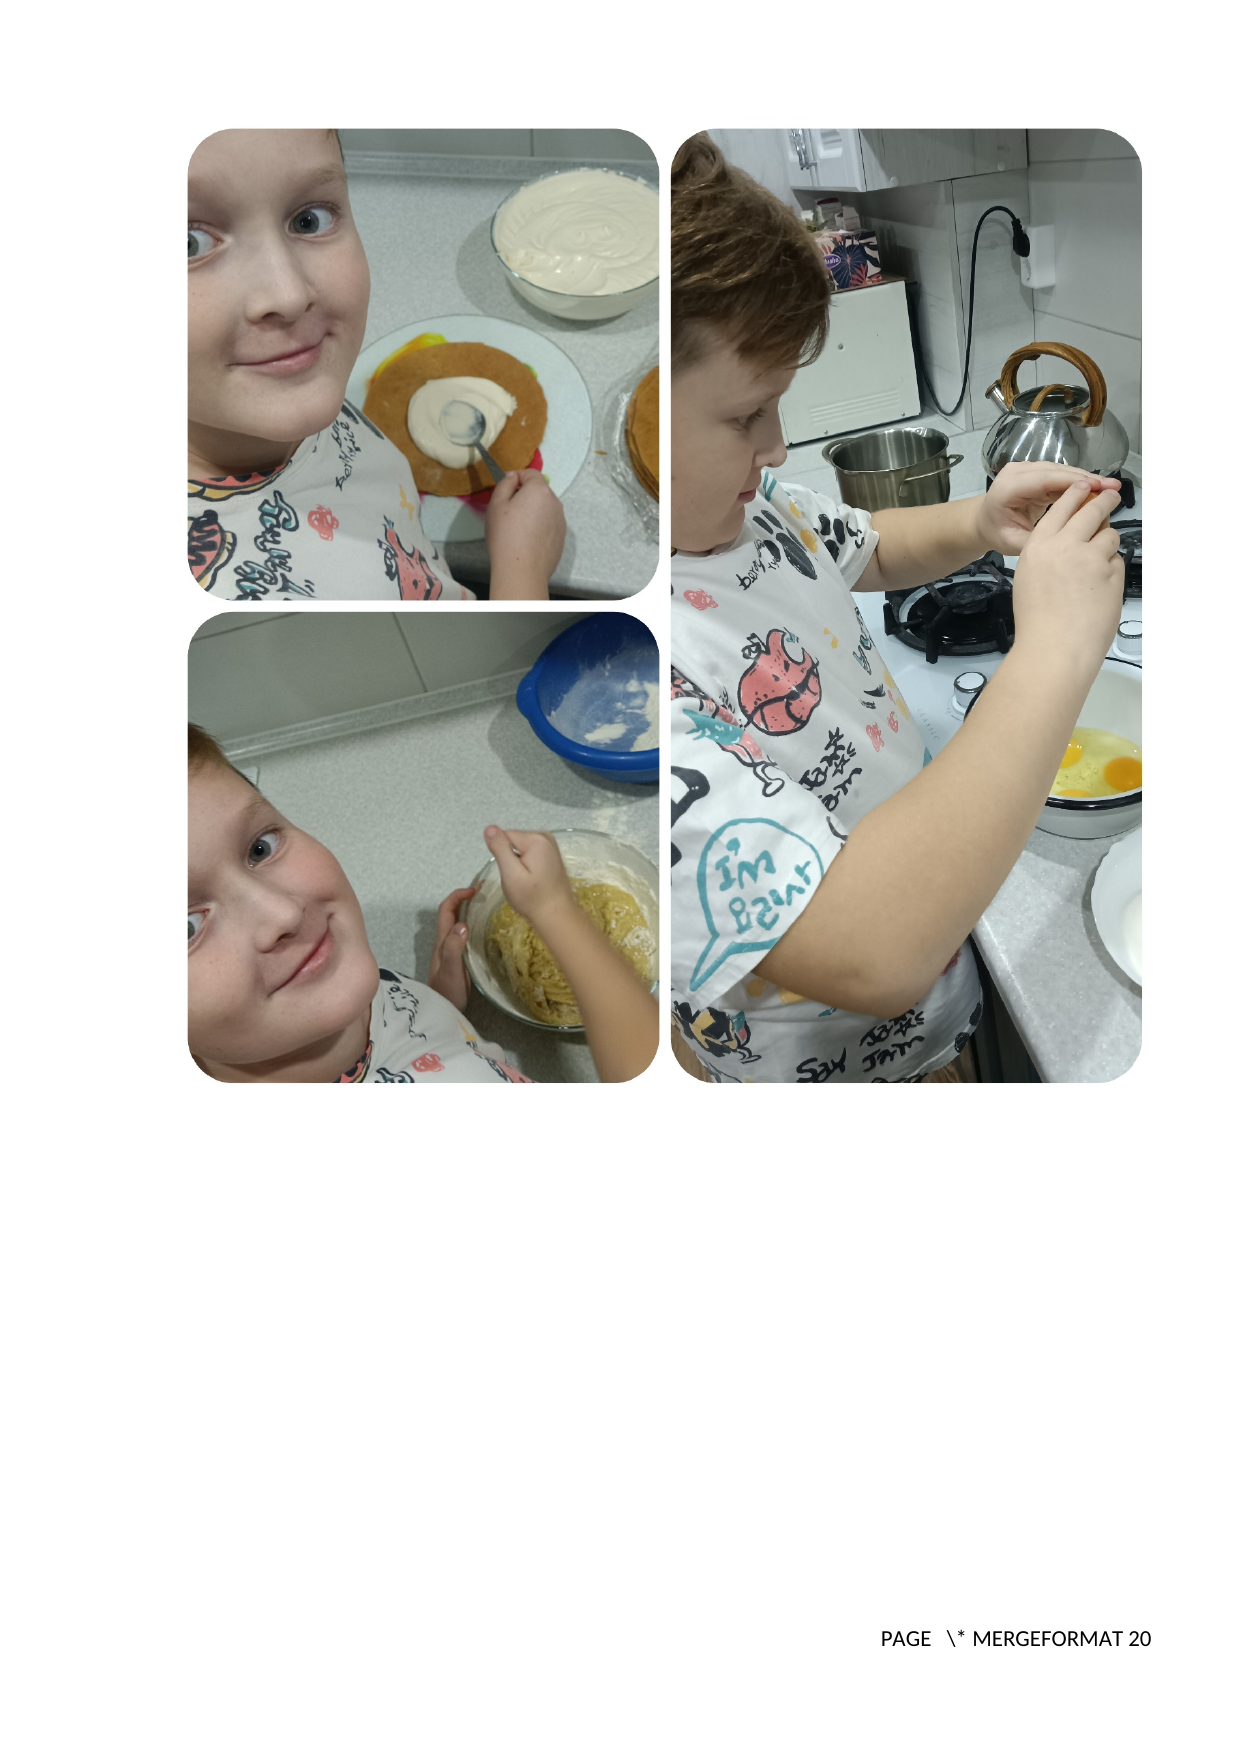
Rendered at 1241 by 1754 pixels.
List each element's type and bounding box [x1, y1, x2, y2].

picture [177, 118, 1152, 1093]
